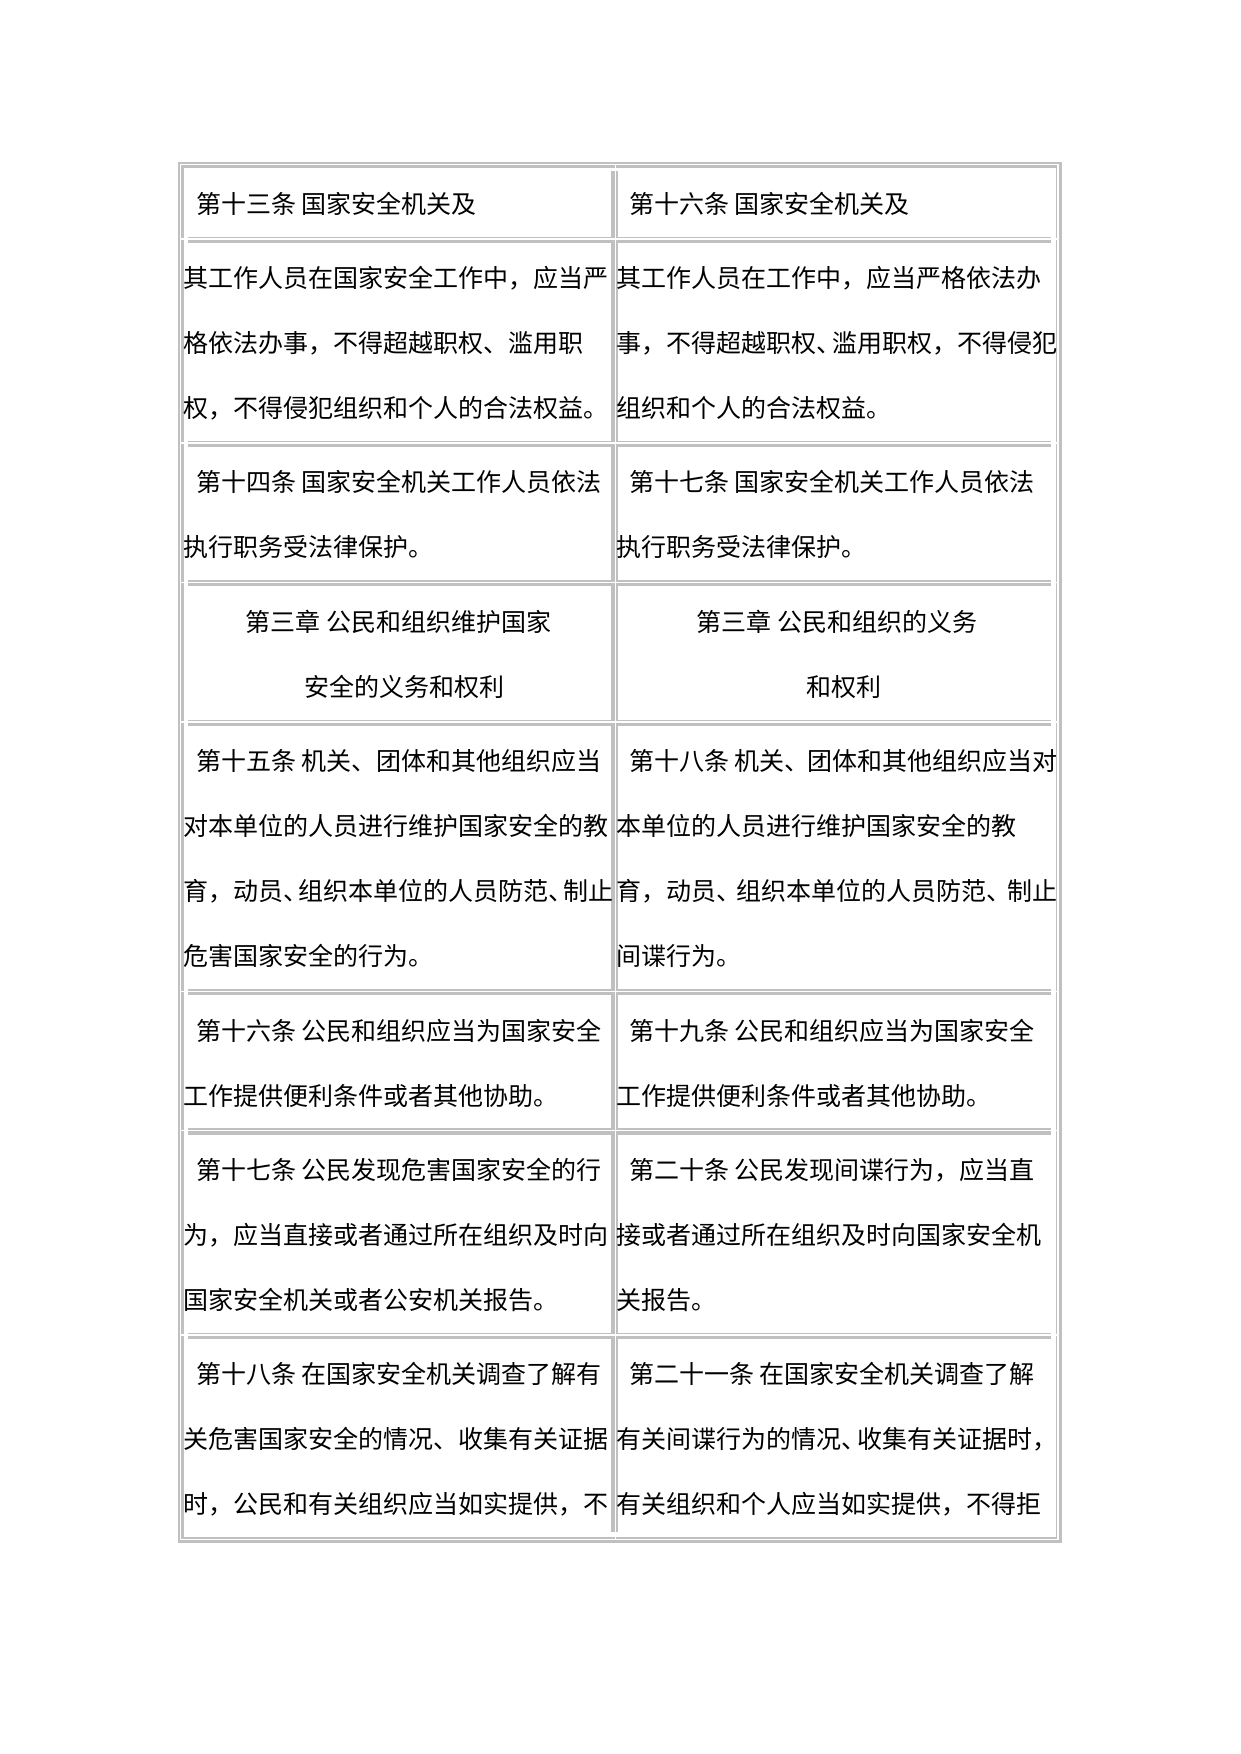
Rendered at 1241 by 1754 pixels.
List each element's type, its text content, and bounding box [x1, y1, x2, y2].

table_cell 第十六条 国家安全机关及 [615, 301, 1059, 376]
table_cell 第二十条 公民发现间谍行为，应当直接或者通过所在组织及时向国家安全机关报告。 [615, 1268, 1059, 1472]
table_cell 其工作人员在工作中，应当严格依法办事，不得超越职权、滥用职权，不得侵犯组织和个人的合法权益。 [615, 376, 1059, 580]
table_cell 第十四条 国家安全机关工作人员依法执行职务受法律保护。 [181, 580, 614, 719]
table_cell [615, 164, 1059, 301]
table_cell 第十八条 机关、团体和其他组织应当对本单位的人员进行维护国家安全的教育，动员、组织本单位的人员防范、制止间谍行为。 [615, 859, 1059, 1128]
table_cell 第十七条 国家安全机关工作人员依法执行职务受法律保护。 [615, 580, 1059, 719]
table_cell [615, 1472, 1059, 1546]
table_cell 第三章 公民和组织维护国家 安全的义务和权利 [181, 720, 614, 859]
table_cell 第十九条 公民和组织应当为国家安全工作提供便利条件或者其他协助。 [615, 1128, 1059, 1268]
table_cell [181, 1472, 614, 1546]
table_cell 其工作人员在国家安全工作中，应当严格依法办事，不得超越职权、滥用职权，不得侵犯组织和个人的合法权益。 [181, 376, 614, 580]
table_cell 第十三条 国家安全机关及 [181, 301, 614, 376]
table_cell [184, 168, 614, 301]
table_cell 第十七条 公民发现危害国家安全的行为，应当直接或者通过所在组织及时向国家安全机关或者公安机关报告。 [181, 1268, 614, 1472]
table_cell 第三章 公民和组织的义务 和权利 [615, 720, 1059, 859]
table_cell 第十五条 机关、团体和其他组织应当对本单位的人员进行维护国家安全的教育，动员、组织本单位的人员防范、制止危害国家安全的行为。 [181, 859, 614, 1128]
table_cell 第十六条 公民和组织应当为国家安全工作提供便利条件或者其他协助。 [181, 1128, 614, 1268]
